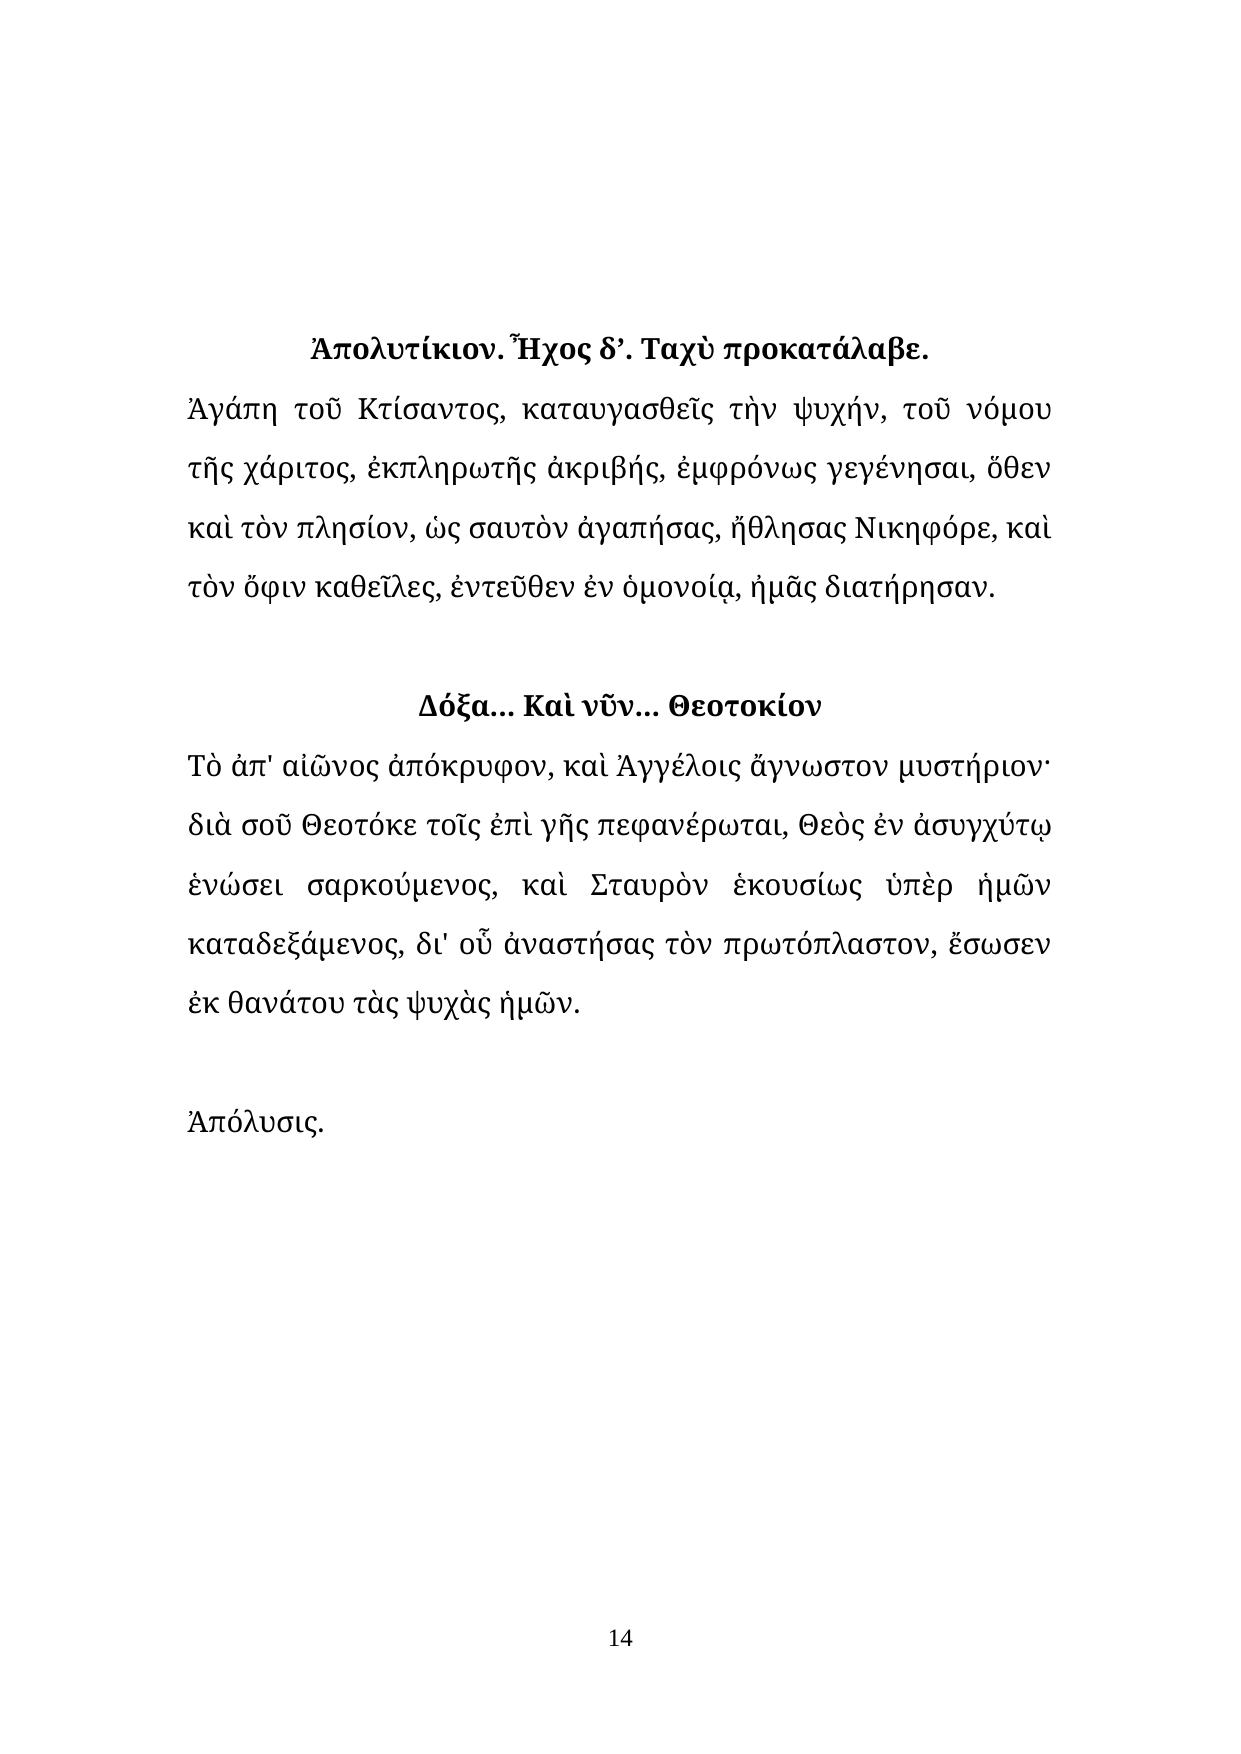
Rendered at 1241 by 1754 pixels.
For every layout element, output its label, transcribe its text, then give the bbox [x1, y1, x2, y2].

text Ἀπολυτίκιον. Ἦχος δ’. Ταχὺ προκατάλαβε. [187, 328, 1053, 368]
text Ἀγάπη τοῦ Κτίσαντος, καταυγασθεῖς τὴν ψυχήν, τοῦ νόμου τῆς χάριτος, ἐκπληρωτῆς ἀκριβής, ἐμφρόνως γεγένησαι, ὅθεν καὶ τὸν πλησίον, ὡς σαυτὸν ἀγαπήσας, ἤθλησας Νικηφόρε, καὶ τὸν ὄφιν καθεῖλες, ἐντεῦθεν ἐν ὁμονοίᾳ, ἠμᾶς διατήρησαν. [187, 388, 1053, 606]
text Δόξα... Καὶ νῦν... Θεοτοκίον [187, 685, 1053, 725]
text Ἀπόλυσις. [187, 1102, 1053, 1141]
text Τὸ ἀπ' αἰῶνος ἀπόκρυφον, καὶ Ἀγγέλοις ἄγνωστον μυστήριον· διὰ σοῦ Θεοτόκε τοῖς ἐπὶ γῆς πεφανέρωται, Θεὸς ἐν ἀσυγχύτῳ ἑνώσει σαρκούμενος, καὶ Σταυρὸν ἑκουσίως ὑπὲρ ἡμῶν καταδεξάμενος, δι' οὗ ἀναστήσας τὸν πρωτόπλαστον, ἔσωσεν ἐκ θανάτου τὰς ψυχὰς ἡμῶν. [187, 745, 1053, 1022]
